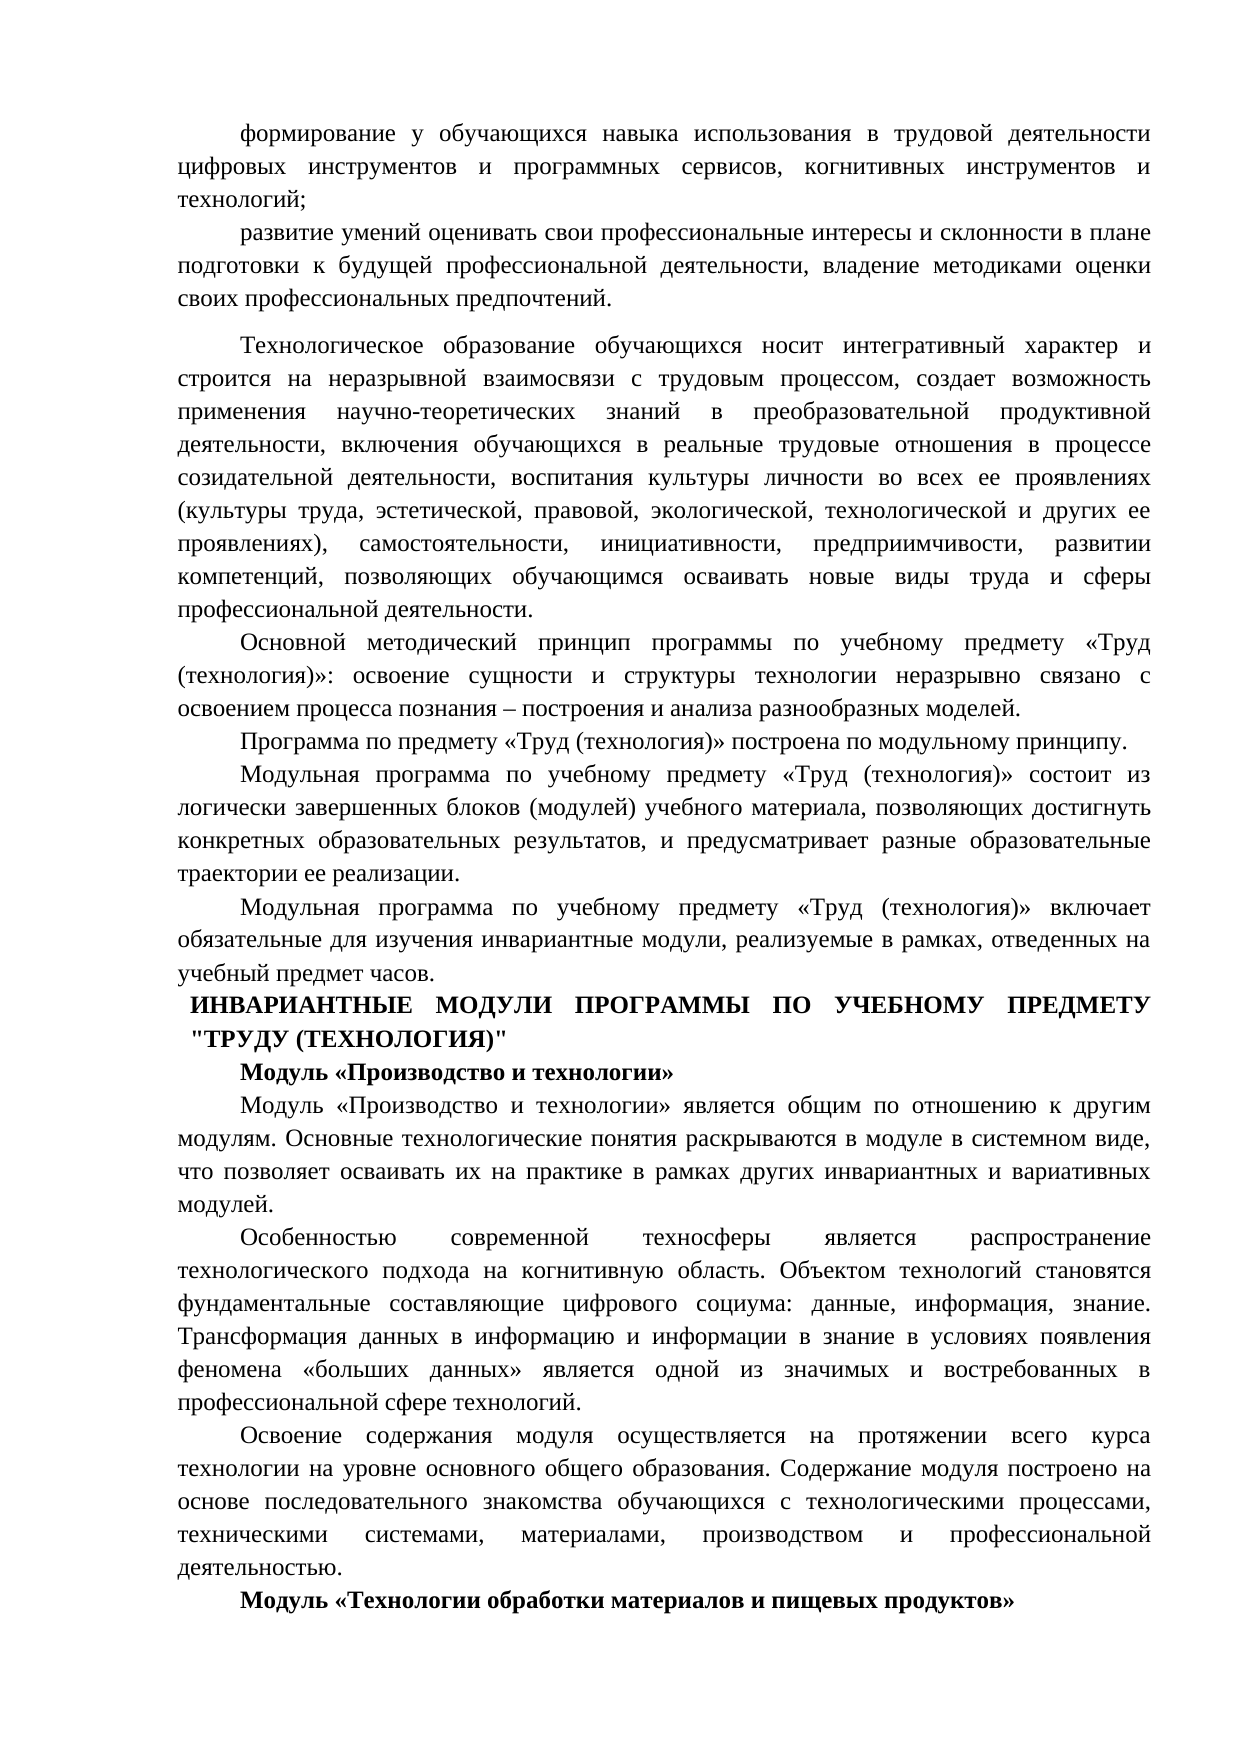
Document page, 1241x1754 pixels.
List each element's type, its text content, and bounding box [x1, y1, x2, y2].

text ИНВАРИАНТНЫЕ МОДУЛИ ПРОГРАММЫ ПО УЧЕБНОМУ ПРЕДМЕТУ "ТРУДУ (ТЕХНОЛОГИЯ)" [190, 991, 1152, 1052]
text Программа по предмету «Труд (технология)» построена по модульному принципу. [177, 726, 1152, 755]
text Особенностью современной техносферы является распространение технологического подхода на когнитивную область. Объектом технологий становятся фундаментальные составляющие цифрового социума: данные, информация, знание. Трансформация данных в информацию и информации в знание в условиях появления феномена «больших данных» является одной из значимых и востребованных в профессиональной сфере технологий. [177, 1222, 1152, 1416]
text развитие умений оценивать свои профессиональные интересы и склонности в плане подготовки к будущей профессиональной деятельности, владение методиками оценки своих профессиональных предпочтений. [177, 217, 1152, 312]
text Основной методический принцип программы по учебному предмету «Труд (технология)»: освоение сущности и структуры технологии неразрывно связано с освоением процесса познания – построения и анализа разнообразных моделей. [177, 627, 1152, 722]
text формирование у обучающихся навыка использования в трудовой деятельности цифровых инструментов и программных сервисов, когнитивных инструментов и технологий; [177, 118, 1152, 213]
text Модуль «Технологии обработки материалов и пищевых продуктов» [177, 1585, 1152, 1614]
text Модульная программа по учебному предмету «Труд (технология)» включает обязательные для изучения инвариантные модули, реализуемые в рамках, отведенных на учебный предмет часов. [177, 892, 1152, 986]
text Модуль «Производство и технологии» является общим по отношению к другим модулям. Основные технологические понятия раскрываются в модуле в системном виде, что позволяет осваивать их на практике в рамках других инвариантных и вариативных модулей. [177, 1090, 1152, 1217]
text Технологическое образование обучающихся носит интегративный характер и строится на неразрывной взаимосвязи с трудовым процессом, создает возможность применения научно-теоретических знаний в преобразовательной продуктивной деятельности, включения обучающихся в реальные трудовые отношения в процессе созидательной деятельности, воспитания культуры личности во всех ее проявлениях (культуры труда, эстетической, правовой, экологической, технологической и других ее проявлениях), самостоятельности, инициативности, предприимчивости, развитии компетенций, позволяющих обучающимся осваивать новые виды труда и сферы профессиональной деятельности. [177, 330, 1152, 623]
text Освоение содержания модуля осуществляется на протяжении всего курса технологии на уровне основного общего образования. Содержание модуля построено на основе последовательного знакомства обучающихся с технологическими процессами, техническими системами, материалами, производством и профессиональной деятельностью. [177, 1420, 1152, 1581]
text Модуль «Производство и технологии» [177, 1057, 1152, 1085]
text Модульная программа по учебному предмету «Труд (технология)» состоит из логически завершенных блоков (модулей) учебного материала, позволяющих достигнуть конкретных образовательных результатов, и предусматривает разные образовательные траектории ее реализации. [177, 759, 1152, 887]
